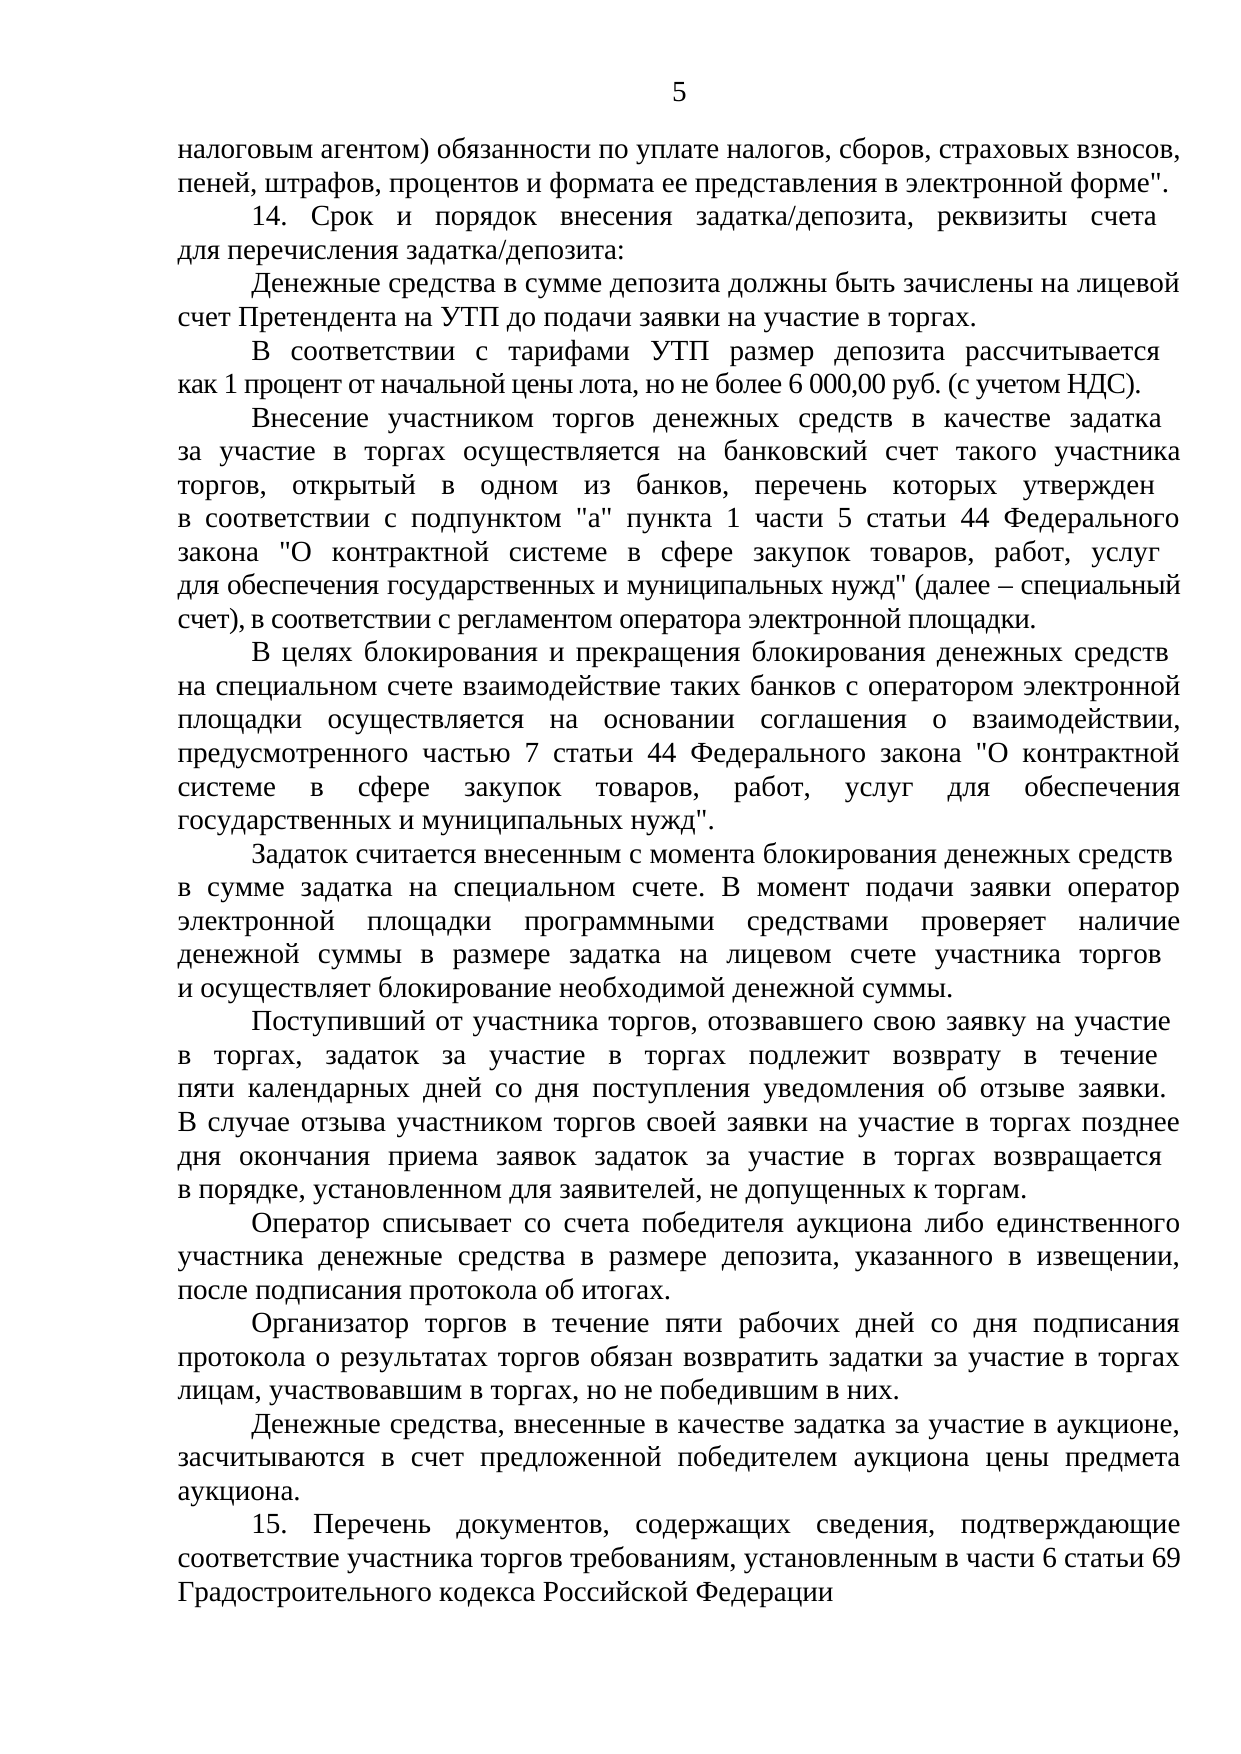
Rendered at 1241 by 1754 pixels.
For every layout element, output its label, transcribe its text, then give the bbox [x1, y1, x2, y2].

text 14. Срок и порядок внесения задатка/депозита, реквизиты счета для перечисления задатка/депозита: [177, 198, 1181, 266]
text Задаток считается внесенным с момента блокирования денежных средств в сумме задатка на специальном счете. В момент подачи заявки оператор электронной площадки программными средствами проверяет наличие денежной суммы в размере задатка на лицевом счете участника торгов и осуществляет блокирование необходимой денежной суммы. [177, 836, 1181, 1003]
text Оператор списывает со счета победителя аукциона либо единственного участника денежные средства в размере депозита, указанного в извещении, после подписания протокола об итогах. [177, 1205, 1181, 1305]
text Денежные средства, внесенные в качестве задатка за участие в аукционе, засчитываются в счет предложенной победителем аукциона цены предмета аукциона. [177, 1406, 1181, 1507]
text Организатор торгов в течение пяти рабочих дней со дня подписания протокола о результатах торгов обязан возвратить задатки за участие в торгах лицам, участвовавшим в торгах, но не победившим в них. [177, 1305, 1181, 1406]
text Внесение участником торгов денежных средств в качестве задатка за участие в торгах осуществляется на банковский счет такого участника торгов, открытый в одном из банков, перечень которых утвержден в соответствии с подпунктом "а" пункта 1 части 5 статьи 44 Федерального закона "О контрактной системе в сфере закупок товаров, работ, услуг для обеспечения государственных и муниципальных нужд" (далее – специальный счет), в соответствии с регламентом оператора электронной площадки. [177, 400, 1181, 634]
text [177, 131, 1181, 198]
text Денежные средства в сумме депозита должны быть зачислены на лицевой счет Претендента на УТП до подачи заявки на участие в торгах. [177, 266, 1181, 333]
text 15. Перечень документов, содержащих сведения, подтверждающие соответствие участника торгов требованиям, установленным в части 6 статьи 69 Градостроительного кодекса Российской Федерации [177, 1507, 1181, 1607]
text В соответствии с тарифами УТП размер депозита рассчитывается как 1 процент от начальной цены лота, но не более 6 000,00 руб. (с учетом НДС). [177, 333, 1181, 400]
text Поступивший от участника торгов, отозвавшего свою заявку на участие в торгах, задаток за участие в торгах подлежит возврату в течение пяти календарных дней со дня поступления уведомления об отзыве заявки. В случае отзыва участником торгов своей заявки на участие в торгах позднее дня окончания приема заявок задаток за участие в торгах возвращается в порядке, установленном для заявителей, не допущенных к торгам. [177, 1003, 1181, 1205]
text В целях блокирования и прекращения блокирования денежных средств на специальном счете взаимодействие таких банков с оператором электронной площадки осуществляется на основании соглашения о взаимодействии, предусмотренного частью 7 статьи 44 Федерального закона "О контрактной системе в сфере закупок товаров, работ, услуг для обеспечения государственных и муниципальных нужд". [177, 634, 1181, 836]
